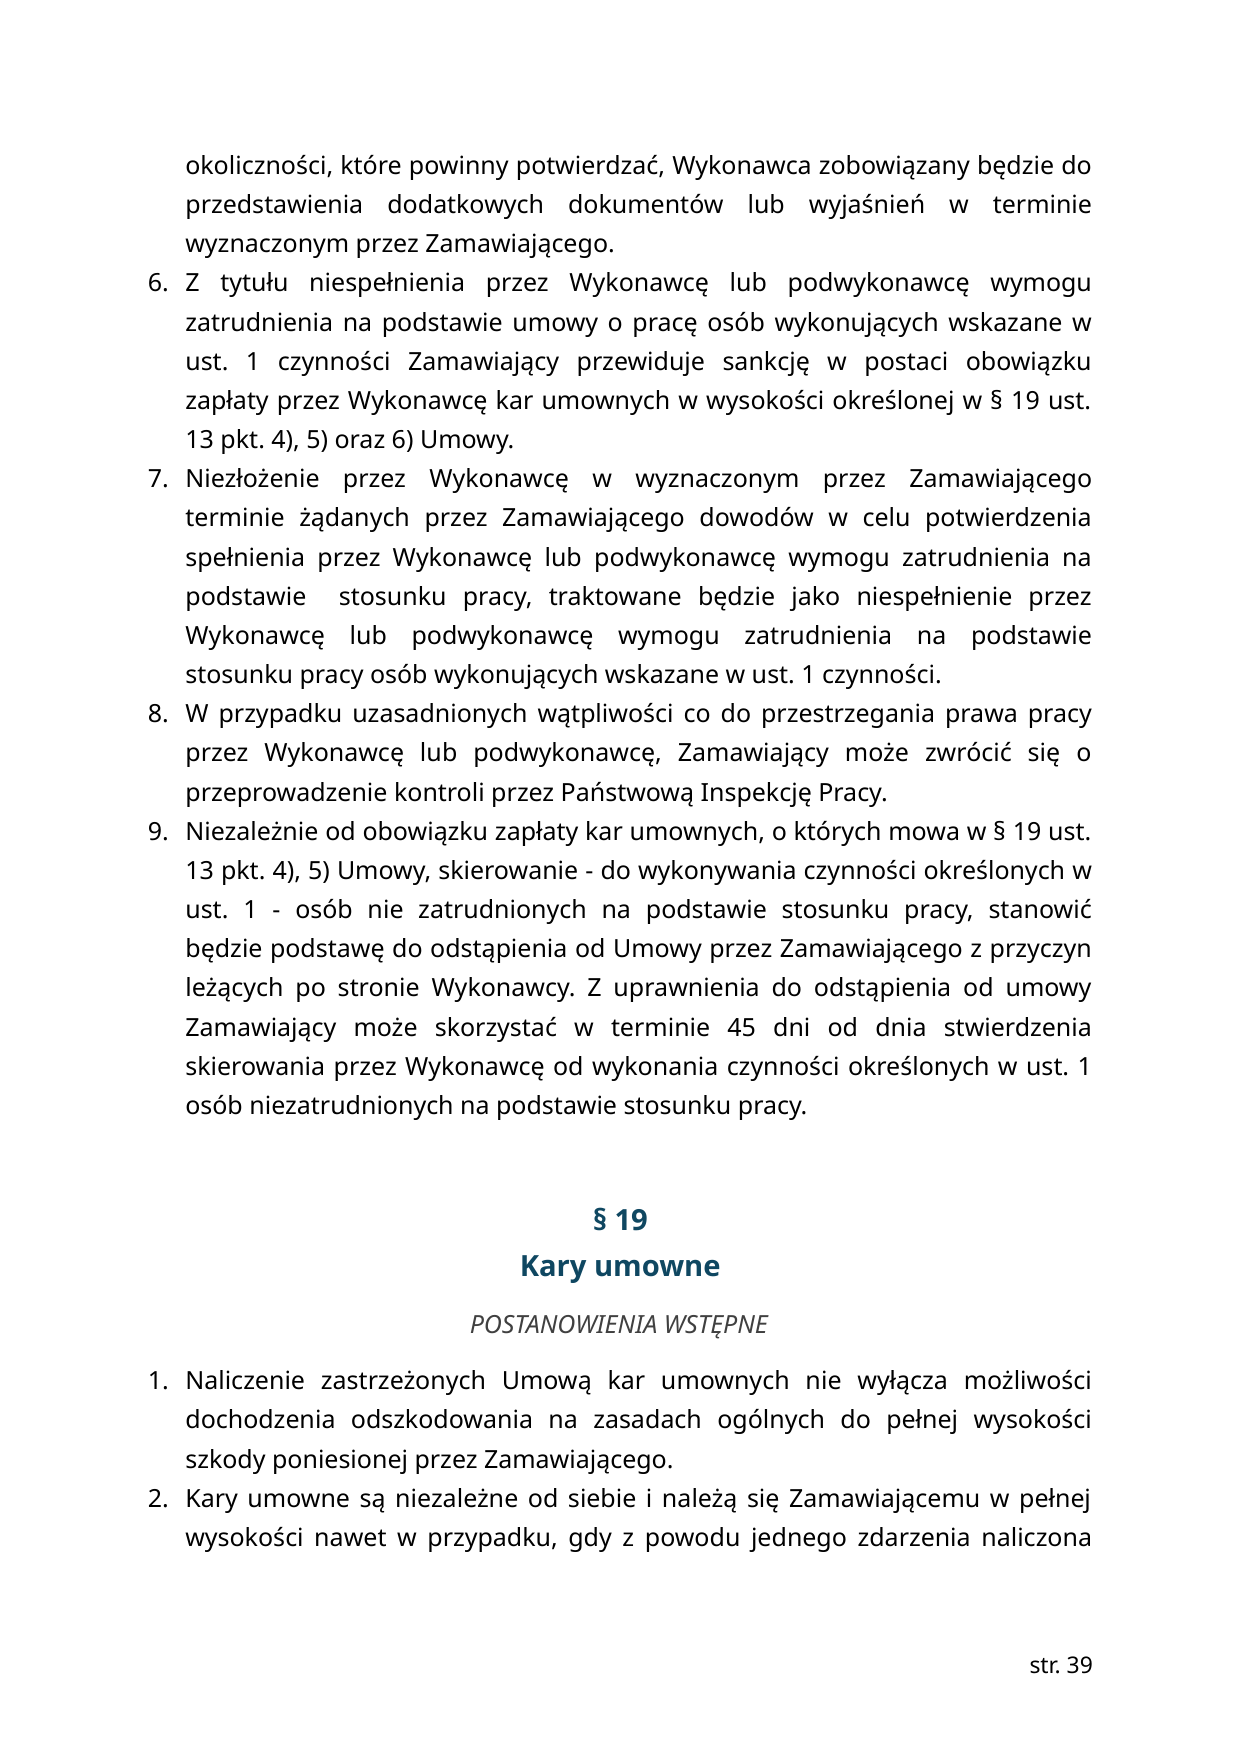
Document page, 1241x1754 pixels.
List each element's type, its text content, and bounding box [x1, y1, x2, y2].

list W przypadku uzasadnionych wątpliwości co do przestrzegania prawa pracy przez Wykonawcę lub podwykonawcę, Zamawiający może zwrócić się o przeprowadzenie kontroli przez Państwową Inspekcję Pracy. [148, 696, 1093, 808]
list Z tytułu niespełnienia przez Wykonawcę lub podwykonawcę wymogu zatrudnienia na podstawie umowy o pracę osób wykonujących wskazane w ust. 1 czynności Zamawiający przewiduje sankcję w postaci obowiązku zapłaty przez Wykonawcę kar umownych w wysokości określonej w § 19 ust. 13 pkt. 4), 5) oraz 6) Umowy. [148, 265, 1093, 456]
list Naliczenie zastrzeżonych Umową kar umownych nie wyłącza możliwości dochodzenia odszkodowania na zasadach ogólnych do pełnej wysokości szkody poniesionej przez Zamawiającego. [148, 1363, 1093, 1475]
subtitle § 19 Kary umowne [148, 1199, 1093, 1284]
text POSTANOWIENIA WSTĘPNE [148, 1307, 1093, 1341]
list Niezłożenie przez Wykonawcę w wyznaczonym przez Zamawiającego terminie żądanych przez Zamawiającego dowodów w celu potwierdzenia spełnienia przez Wykonawcę lub podwykonawcę wymogu zatrudnienia na podstawie stosunku pracy, traktowane będzie jako niespełnienie przez Wykonawcę lub podwykonawcę wymogu zatrudnienia na podstawie stosunku pracy osób wykonujących wskazane w ust. 1 czynności. [148, 461, 1093, 691]
list Niezależnie od obowiązku zapłaty kar umownych, o których mowa w § 19 ust. 13 pkt. 4), 5) Umowy, skierowanie - do wykonywania czynności określonych w ust. 1 - osób nie zatrudnionych na podstawie stosunku pracy, stanowić będzie podstawę do odstąpienia od Umowy przez Zamawiającego z przyczyn leżących po stronie Wykonawcy. Z uprawnienia do odstąpienia od umowy Zamawiający może skorzystać w terminie 45 dni od dnia stwierdzenia skierowania przez Wykonawcę od wykonania czynności określonych w ust. 1 osób niezatrudnionych na podstawie stosunku pracy. [148, 813, 1093, 1122]
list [148, 1481, 1093, 1554]
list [148, 148, 1093, 260]
